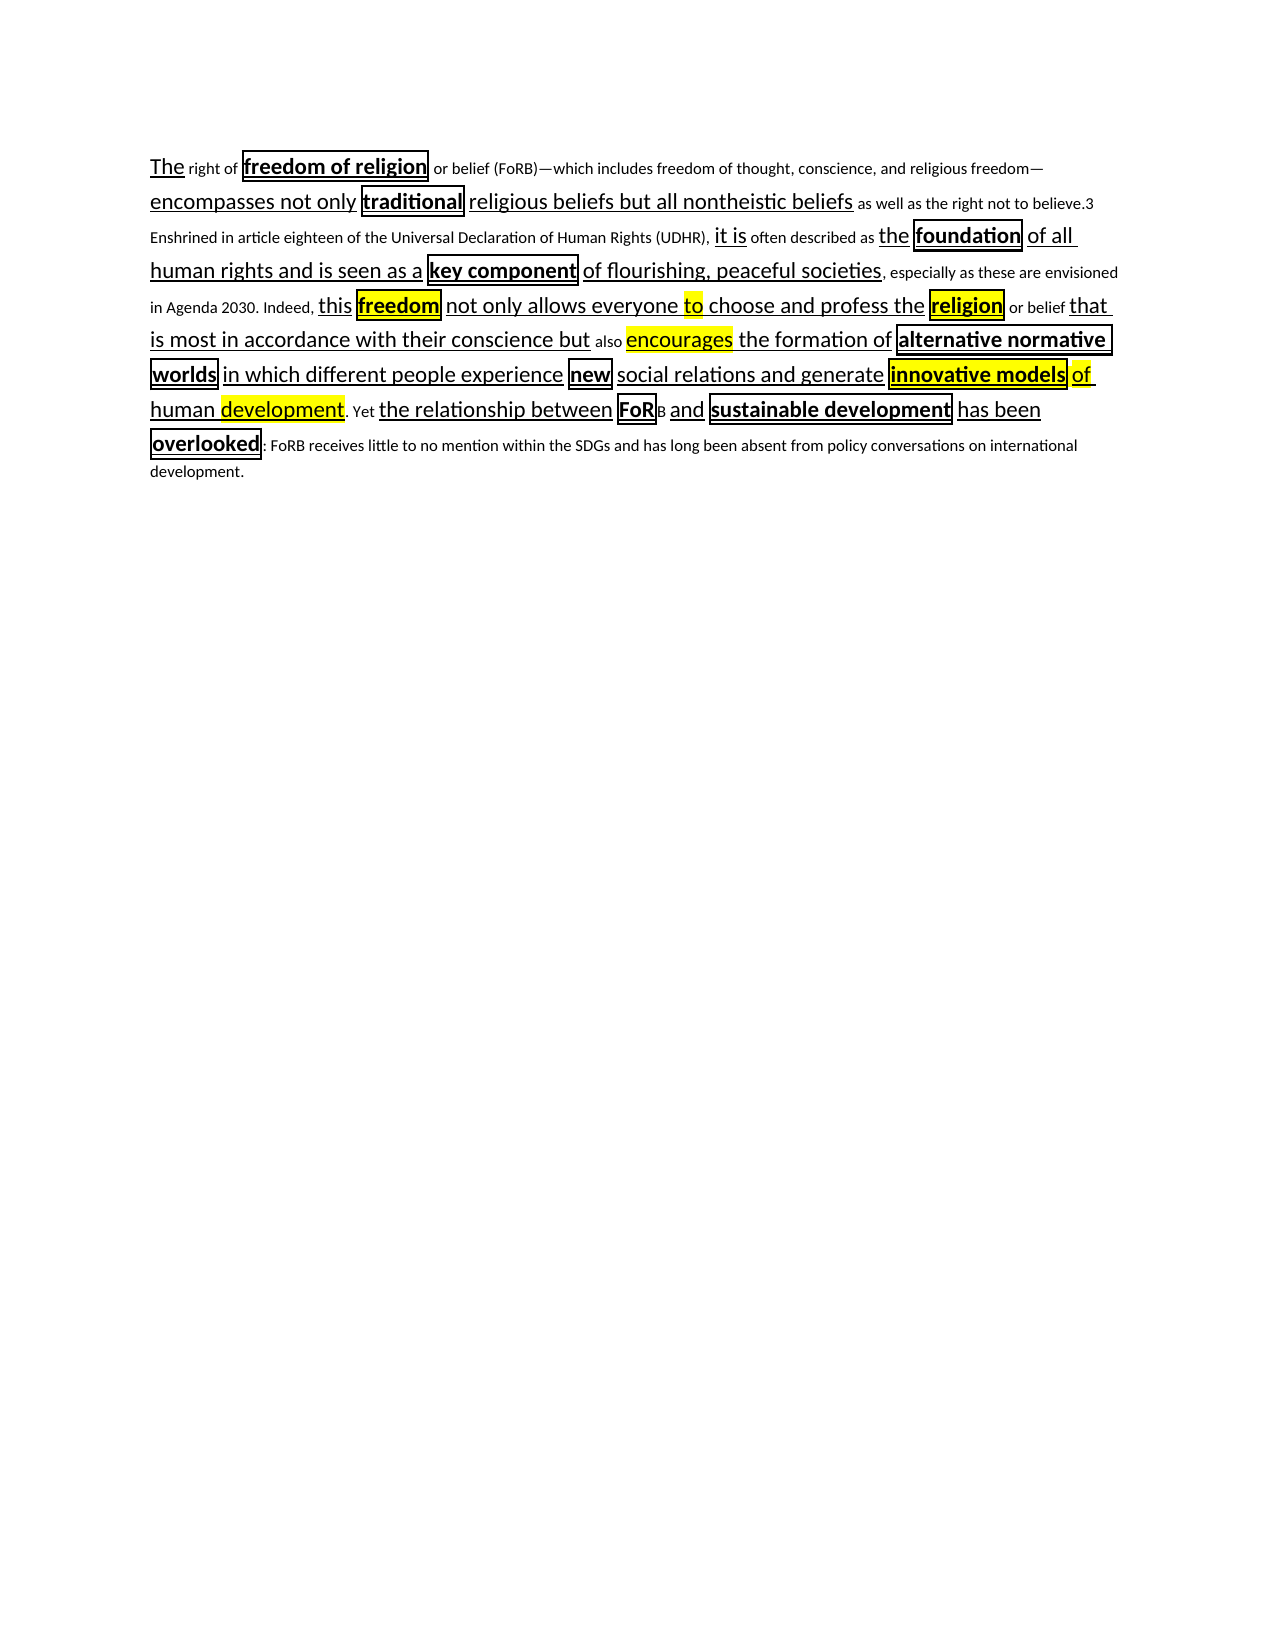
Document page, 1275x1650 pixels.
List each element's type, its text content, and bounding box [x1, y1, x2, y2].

text The right of freedom of religion or belief (FoRB)—which includes freedom of thought, conscience, and religious freedom—encompasses not only traditional religious beliefs but all nontheistic beliefs as well as the right not to believe.3 Enshrined in article eighteen of the Universal Declaration of Human Rights (UDHR), it is often described as the foundation of all human rights and is seen as a key component of flourishing, peaceful societies, especially as these are envisioned in Agenda 2030. Indeed, this freedom not only allows everyone to choose and profess the religion or belief that is most in accordance with their conscience but also encourages the formation of alternative normative worlds in which different people experience new social relations and generate innovative models of human development. Yet the relationship between FoRB and sustainable development has been overlooked: FoRB receives little to no mention within the SDGs and has long been absent from policy conversations on international development. [150, 150, 1125, 482]
